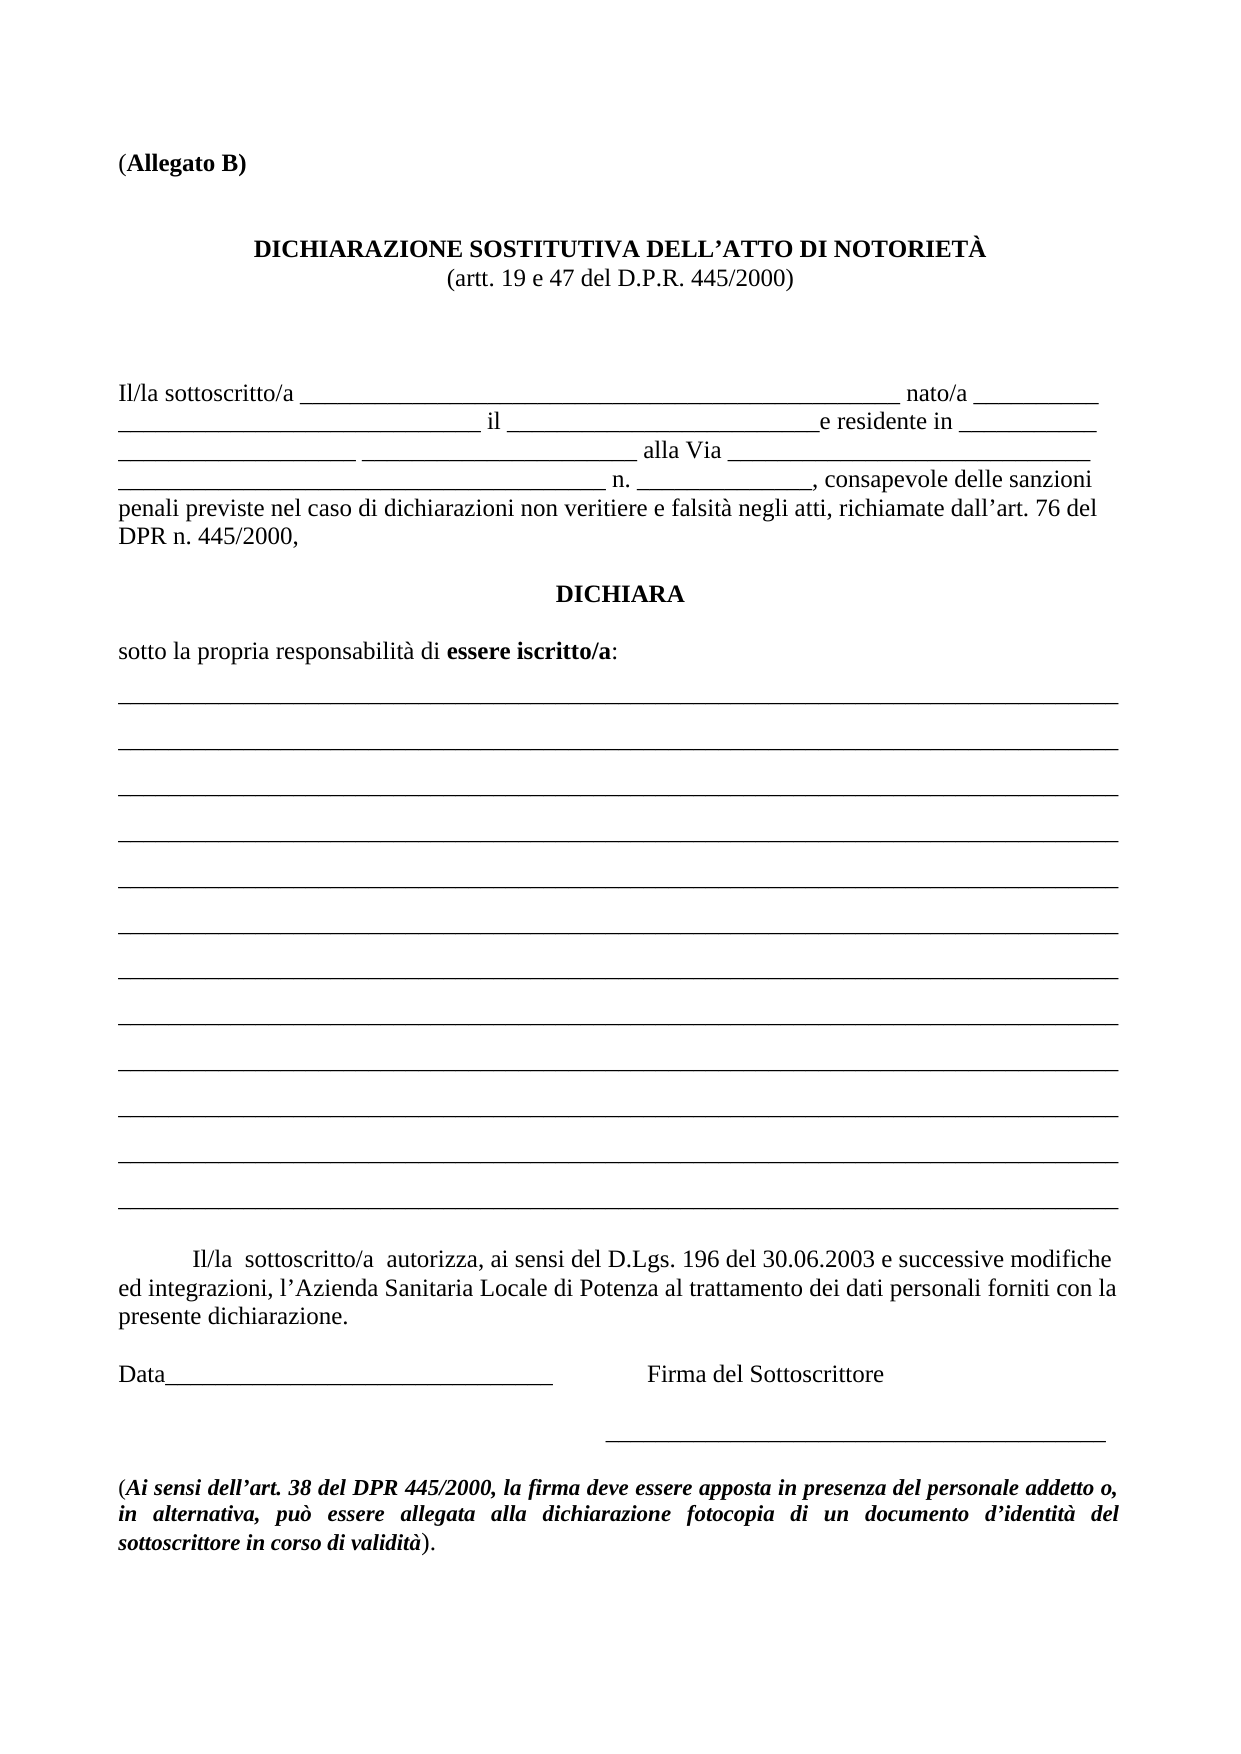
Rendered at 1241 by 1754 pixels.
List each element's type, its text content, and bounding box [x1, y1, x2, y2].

text ________________________________________________________________________________________________________________________________________________________________________________________________________________________________________________________________________________________________________________________________________________________________________________________________________________________________________________________________________________________________________________________________________________________________________________________________________________________________________________________________________________________________________________________________________________________________________________________________________________________________________________________________________________________________________________________________________________________________________________________________ [118, 665, 1122, 1215]
text Il/la sottoscritto/a autorizza, ai sensi del D.Lgs. 196 del 30.06.2003 e successive modifiche ed integrazioni, l’Azienda Sanitaria Locale di Potenza al trattamento dei dati personali forniti con la presente dichiarazione. [118, 1244, 1122, 1330]
text sotto la propria responsabilità di essere iscritto/a: [118, 636, 1122, 665]
text DICHIARA [118, 579, 1122, 608]
text Data_______________________________ Firma del Sottoscrittore [118, 1359, 1122, 1388]
text (Allegato B) [118, 148, 1122, 176]
text (artt. 19 e 47 del D.P.R. 445/2000) [118, 263, 1122, 291]
text (Ai sensi dell’art. 38 del DPR 445/2000, la firma deve essere apposta in presenza del personale addetto o, in alternativa, può essere allegata alla dichiarazione fotocopia di un documento d’identità del sottoscrittore in corso di validità). [118, 1474, 1122, 1555]
text ________________________________________ [118, 1416, 1122, 1445]
text DICHIARAZIONE SOSTITUTIVA DELL’ATTO DI NOTORIETÀ [118, 234, 1122, 263]
text Il/la sottoscritto/a ________________________________________________ nato/a __________ _____________________________ il _________________________e residente in ___________ ___________________ ______________________ alla Via _____________________________ _______________________________________ n. ______________, consapevole delle sanzioni penali previste nel caso di dichiarazioni non veritiere e falsità negli atti, richiamate dall’art. 76 del DPR n. 445/2000, [118, 378, 1122, 550]
